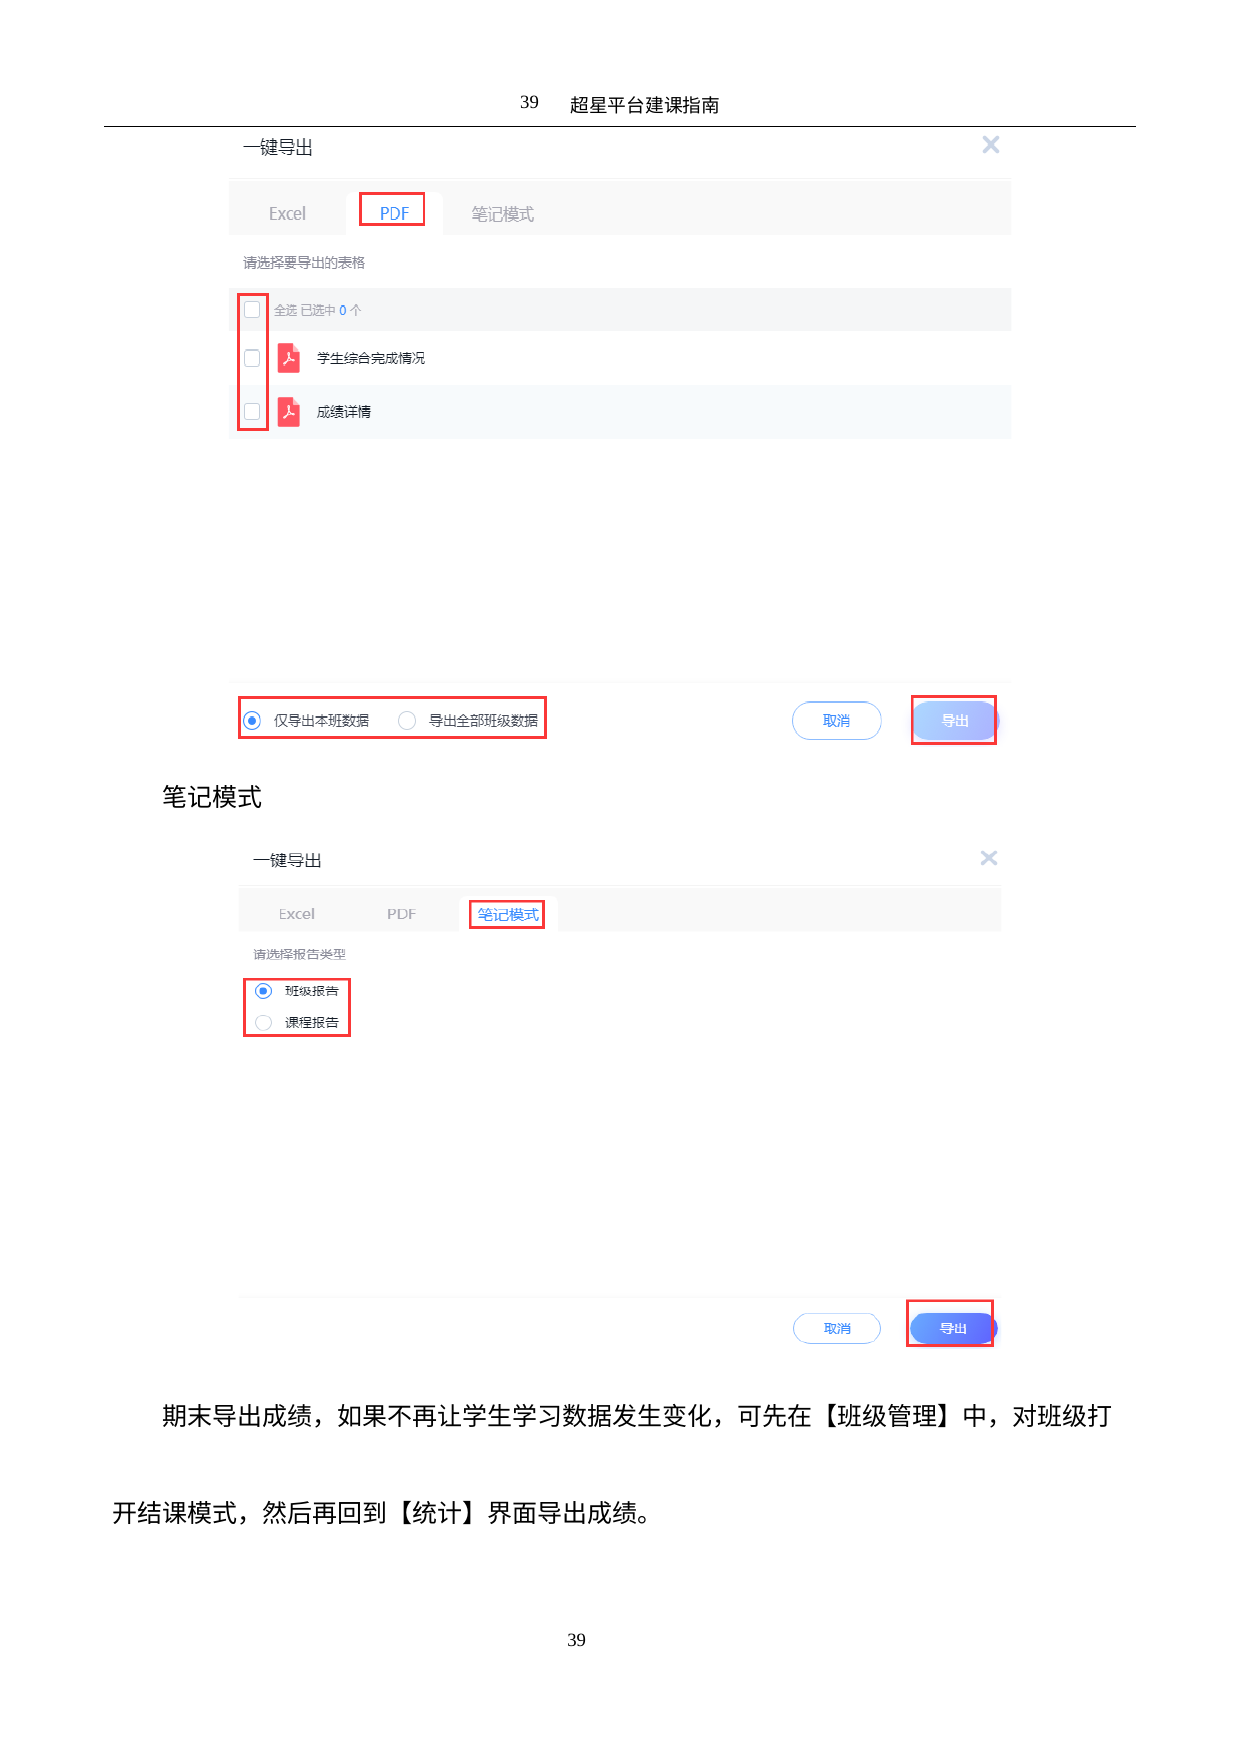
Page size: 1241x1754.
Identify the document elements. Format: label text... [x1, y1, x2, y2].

picture [228, 130, 1012, 747]
text 期末导出成绩，如果不再让学生学习数据发生变化，可先在【班级管理】中，对班级打开结课模式，然后再回到【统计】界面导出成绩。 [112, 1382, 1128, 1544]
picture [238, 846, 1002, 1349]
text 笔记模式 [112, 763, 1128, 828]
